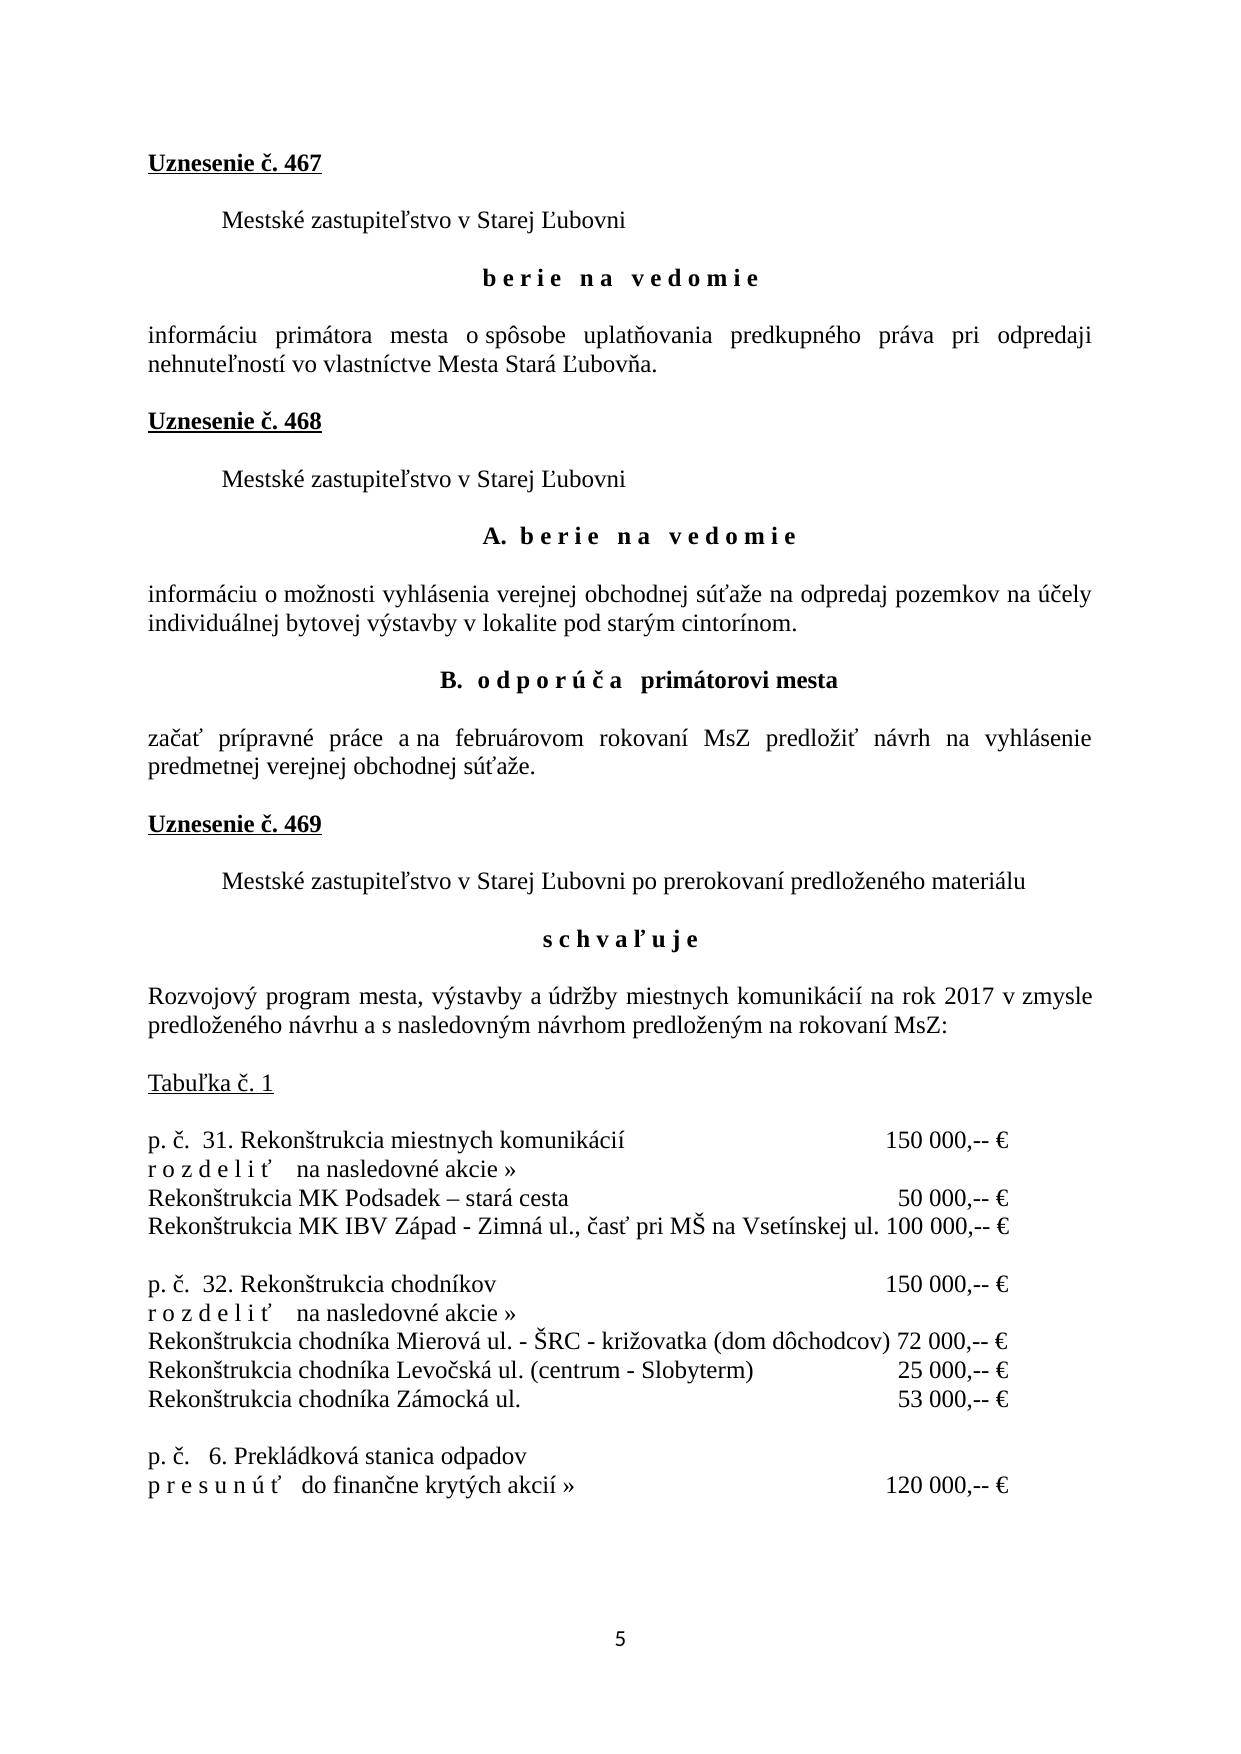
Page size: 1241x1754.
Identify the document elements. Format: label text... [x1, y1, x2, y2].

list o d p o r ú č a primátorovi mesta [185, 665, 1093, 694]
text začať prípravné práce a na februárovom rokovaní MsZ predložiť návrh na vyhlásenie predmetnej verejnej obchodnej súťaže. [148, 723, 1093, 780]
text p. č. 32. Rekonštrukcia chodníkov 150 000,-- € [148, 1269, 1093, 1298]
text Mestské zastupiteľstvo v Starej Ľubovni [148, 464, 1093, 493]
text Rekonštrukcia chodníka Zámocká ul. 53 000,-- € [148, 1384, 1093, 1413]
text informáciu primátora mesta o spôsobe uplatňovania predkupného práva pri odpredaji nehnuteľností vo vlastníctve Mesta Stará Ľubovňa. [148, 320, 1093, 378]
text Rekonštrukcia chodníka Levočská ul. (centrum - Slobyterm) 25 000,-- € [148, 1355, 1093, 1384]
text r o z d e l i ť na nasledovné akcie » [148, 1154, 1093, 1183]
text s c h v a ľ u j e [148, 924, 1093, 953]
text Rozvojový program mesta, výstavby a údržby miestnych komunikácií na rok 2017 v zmysle predloženého návrhu a s nasledovným návrhom predloženým na rokovaní MsZ: [148, 981, 1093, 1039]
text Uznesenie č. 469 [148, 809, 1093, 838]
text p. č. 31. Rekonštrukcia miestnych komunikácií 150 000,-- € [148, 1125, 1093, 1154]
text Uznesenie č. 468 [148, 406, 1093, 435]
text b e r i e n a v e d o m i e [148, 263, 1093, 291]
text informáciu o možnosti vyhlásenia verejnej obchodnej súťaže na odpredaj pozemkov na účely individuálnej bytovej výstavby v lokalite pod starým cintorínom. [148, 579, 1093, 636]
text Tabuľka č. 1 [148, 1068, 1093, 1096]
text p r e s u n ú ť do finančne krytých akcií » 120 000,-- € [148, 1470, 1093, 1499]
text r o z d e l i ť na nasledovné akcie » [148, 1298, 1093, 1326]
text Rekonštrukcia MK IBV Západ - Zimná ul., časť pri MŠ na Vsetínskej ul. 100 000,-- € [148, 1211, 1093, 1240]
text Rekonštrukcia MK Podsadek – stará cesta 50 000,-- € [148, 1183, 1093, 1211]
text Mestské zastupiteľstvo v Starej Ľubovni [148, 205, 1093, 234]
text Rekonštrukcia chodníka Mierová ul. - ŠRC - križovatka (dom dôchodcov) 72 000,-- € [148, 1326, 1093, 1355]
text Mestské zastupiteľstvo v Starej Ľubovni po prerokovaní predloženého materiálu [148, 866, 1093, 895]
text p. č. 6. Prekládková stanica odpadov [148, 1441, 1093, 1470]
list b e r i e n a v e d o m i e [185, 521, 1093, 550]
text Uznesenie č. 467 [148, 148, 1093, 176]
